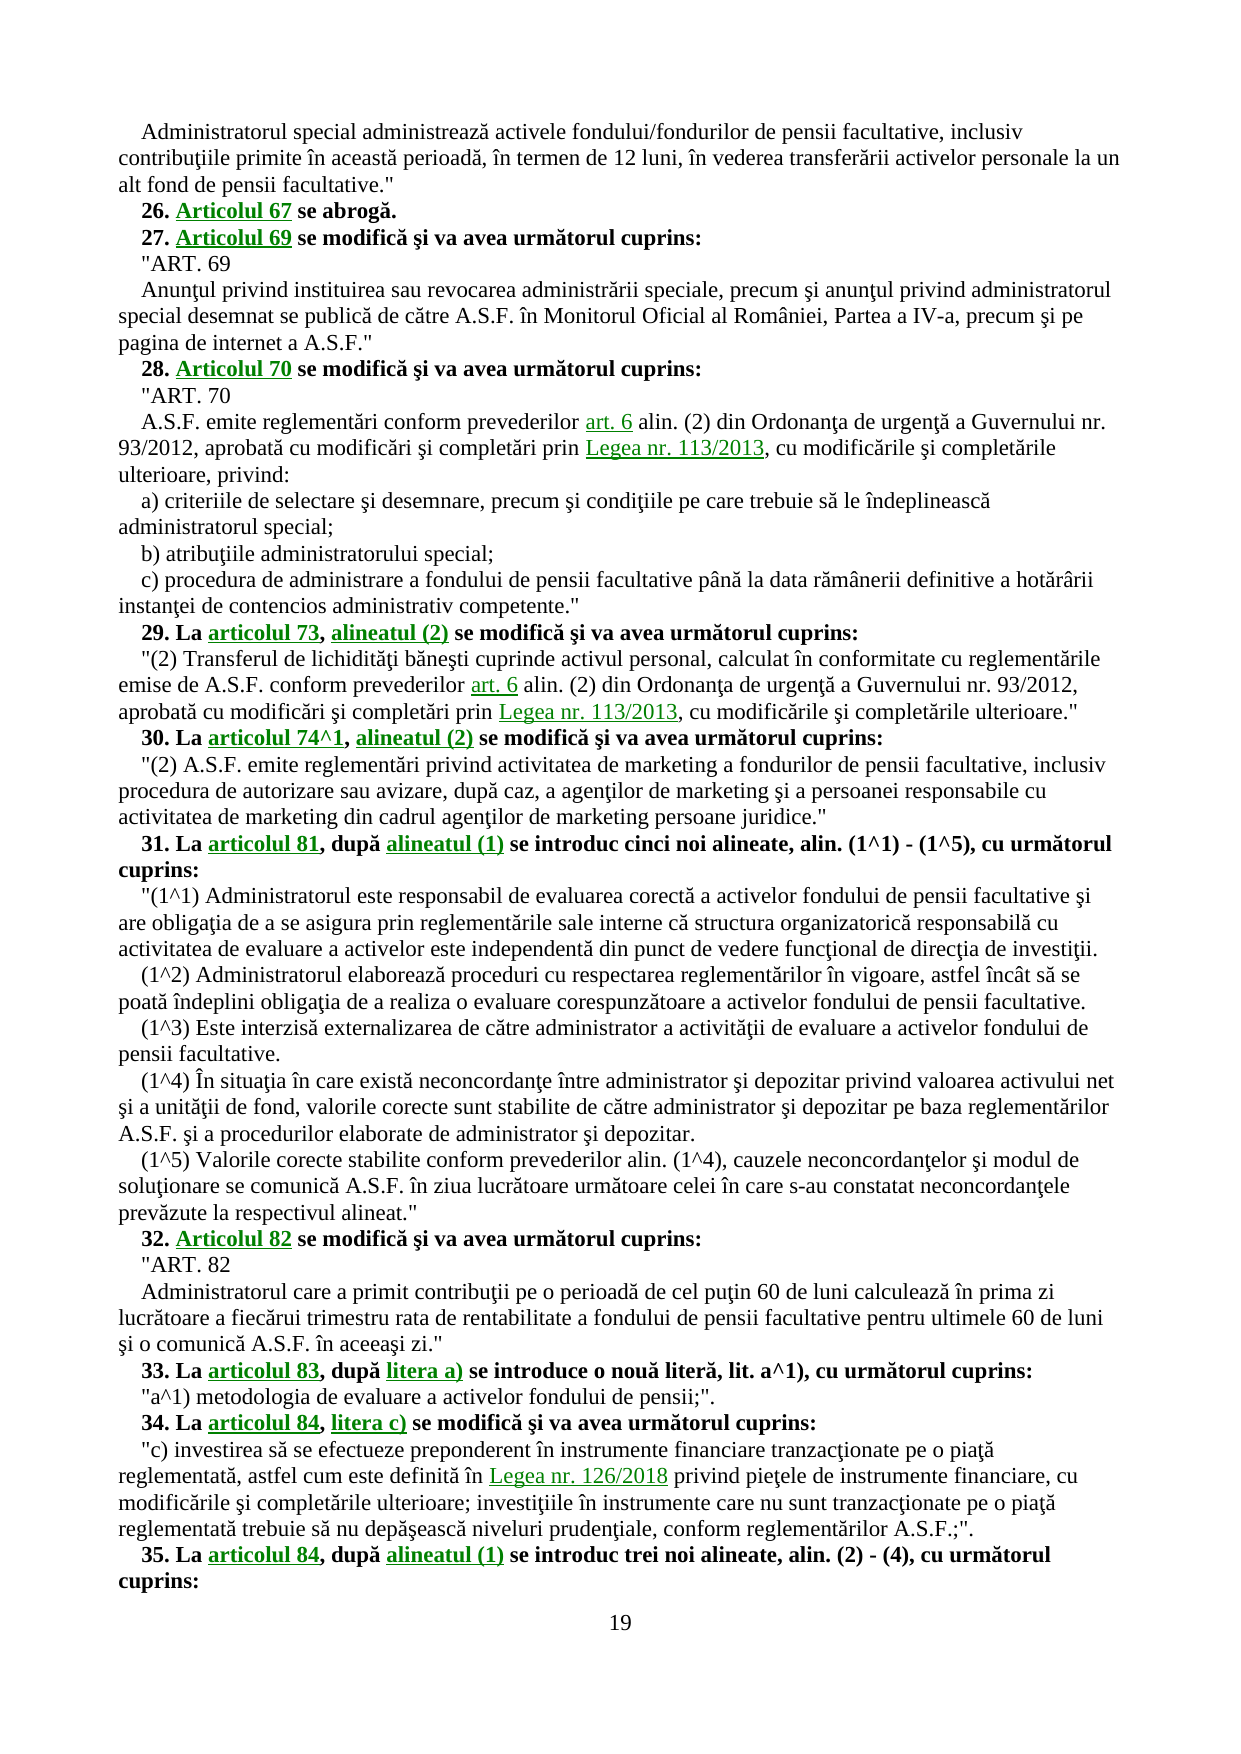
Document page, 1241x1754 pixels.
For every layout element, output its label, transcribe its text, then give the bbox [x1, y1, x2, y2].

text 28. Articolul 70 se modifică şi va avea următorul cuprins: [118, 355, 1122, 382]
text (1^5) Valorile corecte stabilite conform prevederilor alin. (1^4), cauzele neconcordanţelor şi modul de soluţionare se comunică A.S.F. în ziua lucrătoare următoare celei în care s-au constatat neconcordanţele prevăzute la respectivul alineat." [118, 1146, 1122, 1225]
text 34. La articolul 84, litera c) se modifică şi va avea următorul cuprins: [118, 1409, 1122, 1436]
text Anunţul privind instituirea sau revocarea administrării speciale, precum şi anunţul privind administratorul special desemnat se publică de către A.S.F. în Monitorul Oficial al României, Partea a IV-a, precum şi pe pagina de internet a A.S.F." [118, 276, 1122, 355]
text "a^1) metodologia de evaluare a activelor fondului de pensii;". [118, 1383, 1122, 1409]
text "ART. 69 [118, 250, 1122, 276]
text b) atribuţiile administratorului special; [118, 540, 1122, 566]
text "c) investirea să se efectueze preponderent în instrumente financiare tranzacţionate pe o piaţă reglementată, astfel cum este definită în Legea nr. 126/2018 privind pieţele de instrumente financiare, cu modificările şi completările ulterioare; investiţiile în instrumente care nu sunt tranzacţionate pe o piaţă reglementată trebuie să nu depăşească niveluri prudenţiale, conform reglementărilor A.S.F.;". [118, 1436, 1122, 1541]
text 31. La articolul 81, după alineatul (1) se introduc cinci noi alineate, alin. (1^1) - (1^5), cu următorul cuprins: [118, 830, 1122, 882]
text "(1^1) Administratorul este responsabil de evaluarea corectă a activelor fondului de pensii facultative şi are obligaţia de a se asigura prin reglementările sale interne că structura organizatorică responsabilă cu activitatea de evaluare a activelor este independentă din punct de vedere funcţional de direcţia de investiţii. [118, 882, 1122, 961]
text a) criteriile de selectare şi desemnare, precum şi condiţiile pe care trebuie să le îndeplinească administratorul special; [118, 487, 1122, 540]
text Administratorul special administrează activele fondului/fondurilor de pensii facultative, inclusiv contribuţiile primite în această perioadă, în termen de 12 luni, în vederea transferării activelor personale la un alt fond de pensii facultative." [118, 118, 1122, 197]
text (1^4) În situaţia în care există neconcordanţe între administrator şi depozitar privind valoarea activului net şi a unităţii de fond, valorile corecte sunt stabilite de către administrator şi depozitar pe baza reglementărilor A.S.F. şi a procedurilor elaborate de administrator şi depozitar. [118, 1067, 1122, 1146]
text 29. La articolul 73, alineatul (2) se modifică şi va avea următorul cuprins: [118, 619, 1122, 645]
text "ART. 82 [118, 1251, 1122, 1278]
text 32. Articolul 82 se modifică şi va avea următorul cuprins: [118, 1225, 1122, 1251]
text 27. Articolul 69 se modifică şi va avea următorul cuprins: [118, 223, 1122, 250]
text 35. La articolul 84, după alineatul (1) se introduc trei noi alineate, alin. (2) - (4), cu următorul cuprins: [118, 1541, 1122, 1594]
text 26. Articolul 67 se abrogă. [118, 197, 1122, 223]
text c) procedura de administrare a fondului de pensii facultative până la data rămânerii definitive a hotărârii instanţei de contencios administrativ competente." [118, 566, 1122, 619]
text (1^3) Este interzisă externalizarea de către administrator a activităţii de evaluare a activelor fondului de pensii facultative. [118, 1014, 1122, 1067]
text 30. La articolul 74^1, alineatul (2) se modifică şi va avea următorul cuprins: [118, 724, 1122, 751]
text "ART. 70 [118, 382, 1122, 408]
text Administratorul care a primit contribuţii pe o perioadă de cel puţin 60 de luni calculează în prima zi lucrătoare a fiecărui trimestru rata de rentabilitate a fondului de pensii facultative pentru ultimele 60 de luni şi o comunică A.S.F. în aceeaşi zi." [118, 1278, 1122, 1357]
text "(2) Transferul de lichidităţi băneşti cuprinde activul personal, calculat în conformitate cu reglementările emise de A.S.F. conform prevederilor art. 6 alin. (2) din Ordonanţa de urgenţă a Guvernului nr. 93/2012, aprobată cu modificări şi completări prin Legea nr. 113/2013, cu modificările şi completările ulterioare." [118, 645, 1122, 724]
text "(2) A.S.F. emite reglementări privind activitatea de marketing a fondurilor de pensii facultative, inclusiv procedura de autorizare sau avizare, după caz, a agenţilor de marketing şi a persoanei responsabile cu activitatea de marketing din cadrul agenţilor de marketing persoane juridice." [118, 751, 1122, 830]
text (1^2) Administratorul elaborează proceduri cu respectarea reglementărilor în vigoare, astfel încât să se poată îndeplini obligaţia de a realiza o evaluare corespunzătoare a activelor fondului de pensii facultative. [118, 961, 1122, 1014]
text 33. La articolul 83, după litera a) se introduce o nouă literă, lit. a^1), cu următorul cuprins: [118, 1357, 1122, 1383]
text A.S.F. emite reglementări conform prevederilor art. 6 alin. (2) din Ordonanţa de urgenţă a Guvernului nr. 93/2012, aprobată cu modificări şi completări prin Legea nr. 113/2013, cu modificările şi completările ulterioare, privind: [118, 408, 1122, 487]
